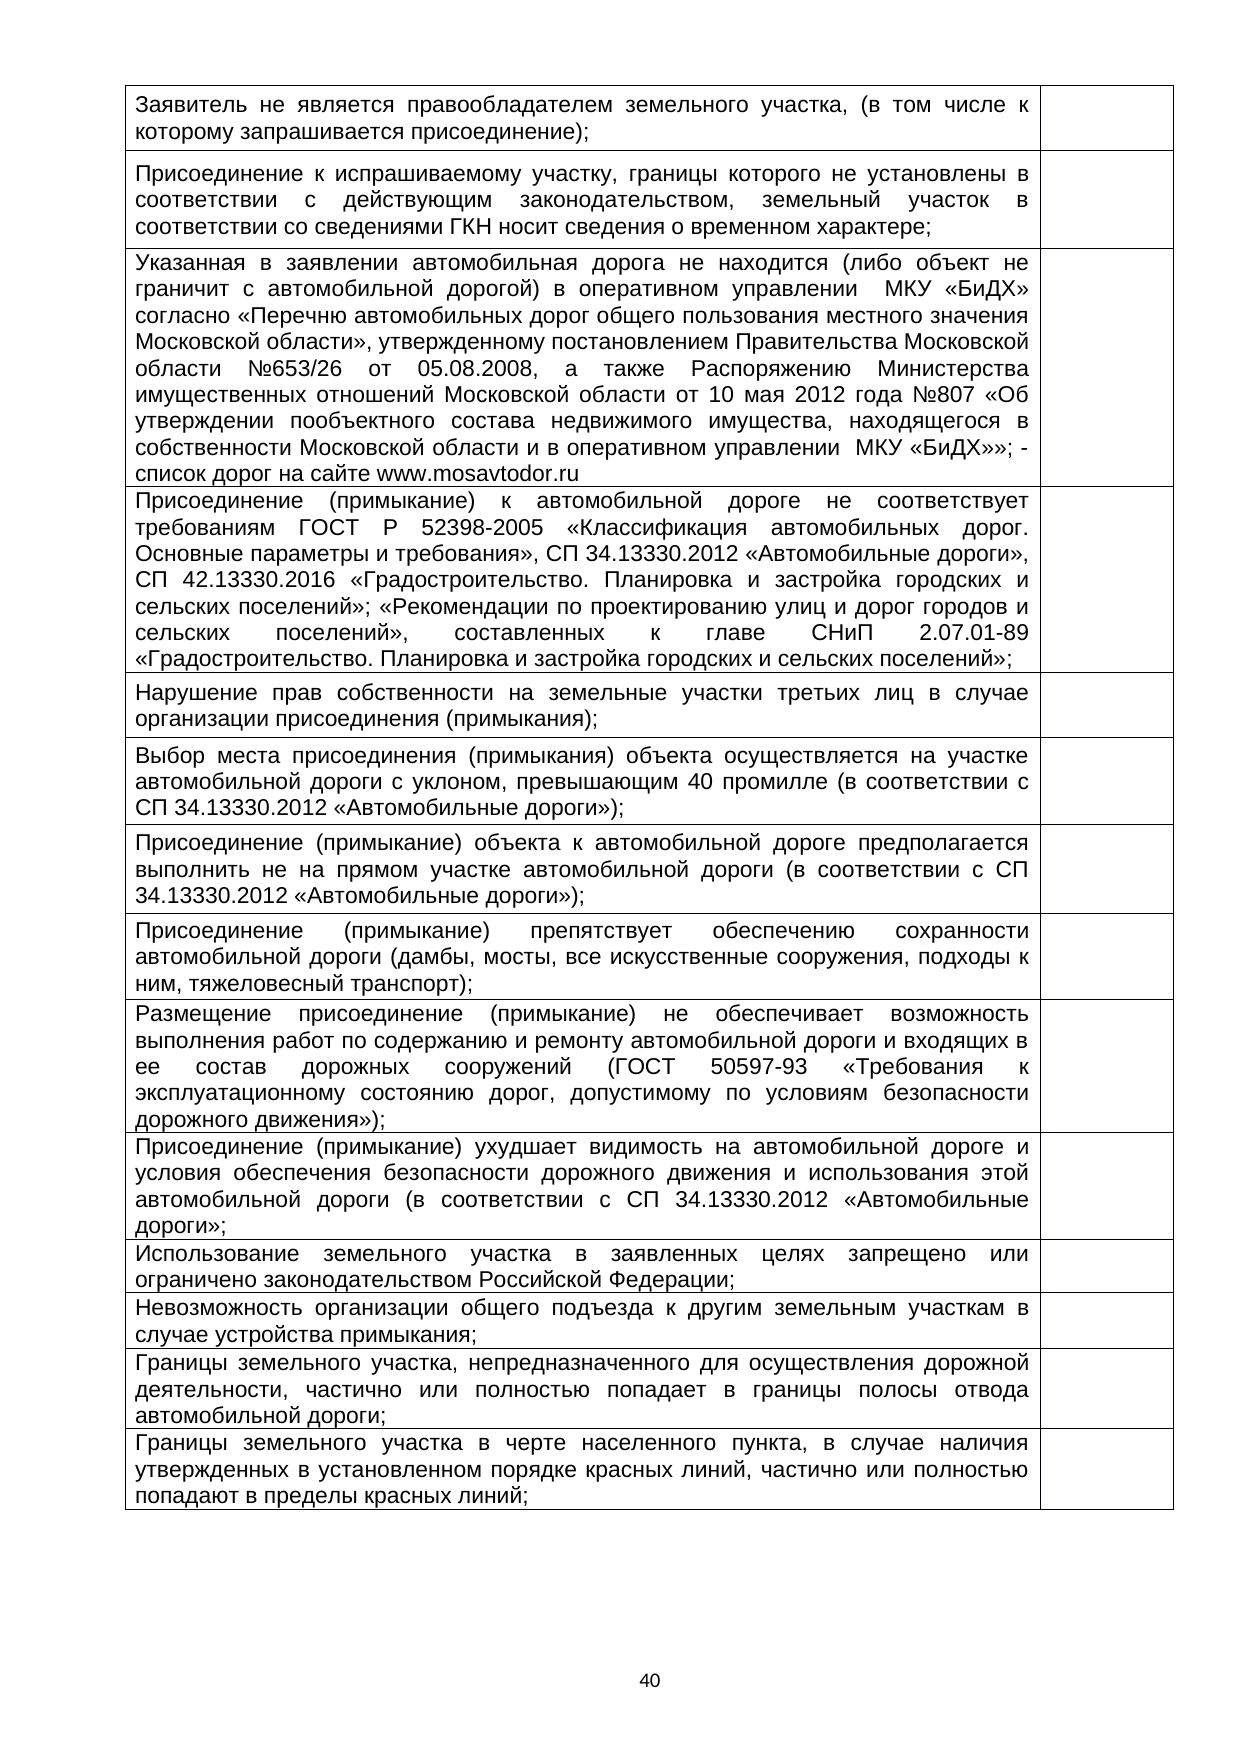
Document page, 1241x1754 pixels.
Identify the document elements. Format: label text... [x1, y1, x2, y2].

table_cell Границы земельного участка в черте населенного пункта, в случае наличия утвержденных в установленном порядке красных линий, частично или полностью попадают в пределы красных линий; [126, 1429, 1040, 1508]
table_cell [1041, 825, 1173, 912]
table_cell [1041, 1133, 1173, 1238]
table_cell [1041, 1000, 1173, 1132]
table_cell [1041, 86, 1173, 150]
table_cell Выбор места присоединения (примыкания) объекта осуществляется на участке автомобильной дороги с уклоном, превышающим 40 промилле (в соответствии с СП 34.13330.2012 «Автомобильные дороги»); [126, 738, 1040, 824]
table_cell [1041, 738, 1173, 824]
table_cell [1041, 673, 1173, 737]
table_cell [1041, 487, 1173, 672]
table_cell [1041, 151, 1173, 248]
table_cell Присоединение (примыкание) объекта к автомобильной дороге предполагается выполнить не на прямом участке автомобильной дороги (в соответствии с СП 34.13330.2012 «Автомобильные дороги»); [126, 825, 1040, 912]
table_cell Невозможность организации общего подъезда к другим земельным участкам в случае устройства примыкания; [126, 1293, 1040, 1348]
table_cell Заявитель не является правообладателем земельного участка, (в том числе к которому запрашивается присоединение); [126, 86, 1040, 150]
table_cell Присоединение (примыкание) к автомобильной дороге не соответствует требованиям ГОСТ Р 52398-2005 «Классификация автомобильных дорог. Основные параметры и требования», СП 34.13330.2012 «Автомобильные дороги», СП 42.13330.2016 «Градостроительство. Планировка и застройка городских и сельских поселений»; «Рекомендации по проектированию улиц и дорог городов и сельских поселений», составленных к главе СНиП 2.07.01-89 «Градостроительство. Планировка и застройка городских и сельских поселений»; [126, 487, 1040, 672]
table_cell Присоединение к испрашиваемому участку, границы которого не установлены в соответствии с действующим законодательством, земельный участок в соответствии со сведениями ГКН носит сведения о временном характере; [126, 151, 1040, 248]
table_cell [1041, 1293, 1173, 1348]
table_cell Присоединение (примыкание) препятствует обеспечению сохранности автомобильной дороги (дамбы, мосты, все искусственные сооружения, подходы к ним, тяжеловесный транспорт); [126, 914, 1040, 999]
table_cell [1041, 1349, 1173, 1428]
table_cell Размещение присоединение (примыкание) не обеспечивает возможность выполнения работ по содержанию и ремонту автомобильной дороги и входящих в ее состав дорожных сооружений (ГОСТ 50597-93 «Требования к эксплуатационному состоянию дорог, допустимому по условиям безопасности дорожного движения»); [126, 1000, 1040, 1132]
table_cell Присоединение (примыкание) ухудшает видимость на автомобильной дороге и условия обеспечения безопасности дорожного движения и использования этой автомобильной дороги (в соответствии с СП 34.13330.2012 «Автомобильные дороги»; [126, 1133, 1040, 1238]
table_cell Использование земельного участка в заявленных целях запрещено или ограничено законодательством Российской Федерации; [126, 1240, 1040, 1292]
table_cell [1041, 914, 1173, 999]
table_cell Границы земельного участка, непредназначенного для осуществления дорожной деятельности, частично или полностью попадает в границы полосы отвода автомобильной дороги; [126, 1349, 1040, 1428]
table_cell [1041, 249, 1173, 486]
table_cell [1041, 1429, 1173, 1508]
table_cell Нарушение прав собственности на земельные участки третьих лиц в случае организации присоединения (примыкания); [126, 673, 1040, 737]
table_cell [1041, 1240, 1173, 1292]
table_cell Указанная в заявлении автомобильная дорога не находится (либо объект не граничит с автомобильной дорогой) в оперативном управлении МКУ «БиДХ» согласно «Перечню автомобильных дорог общего пользования местного значения Московской области», утвержденному постановлением Правительства Московской области №653/26 от 05.08.2008, а также Распоряжению Министерства имущественных отношений Московской области от 10 мая 2012 года №807 «Об утверждении пообъектного состава недвижимого имущества, находящегося в собственности Московской области и в оперативном управлении МКУ «БиДХ»»; - список дорог на сайте www.mosavtodor.ru [126, 249, 1040, 486]
